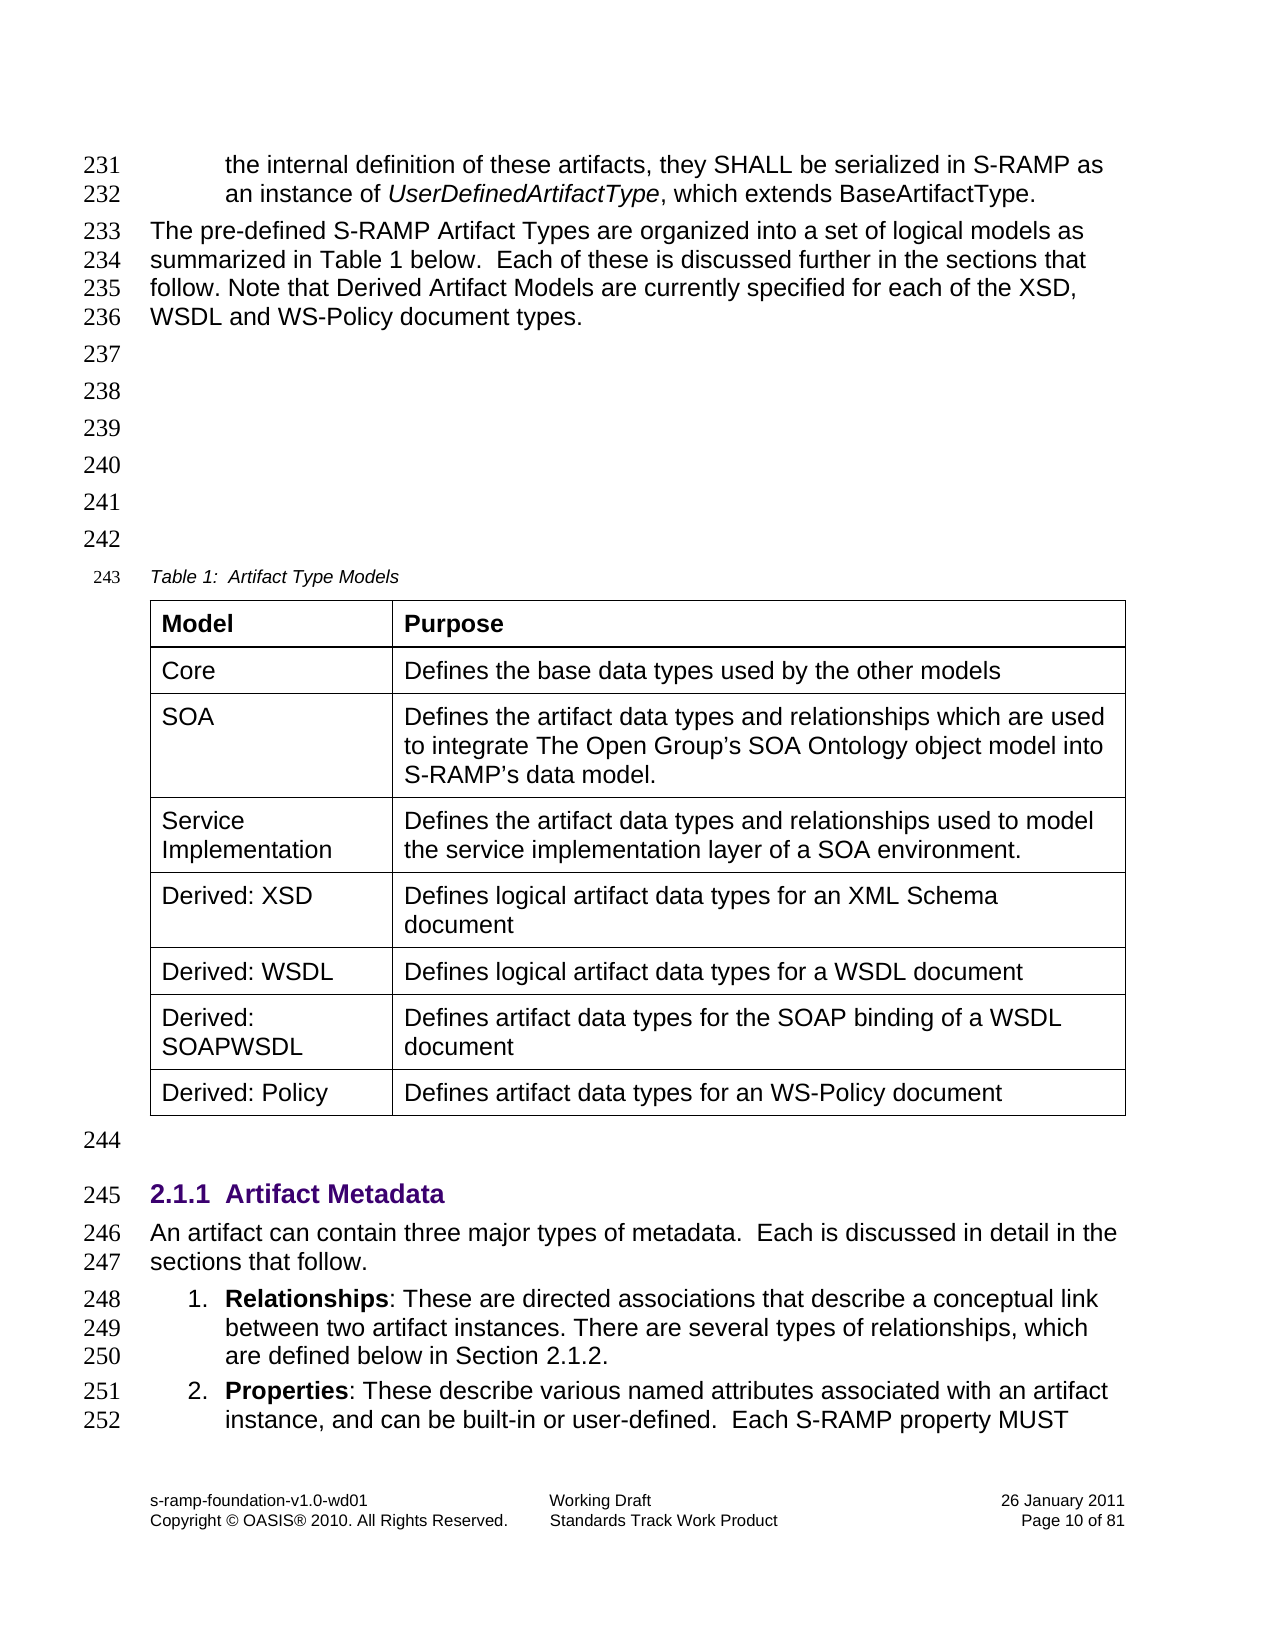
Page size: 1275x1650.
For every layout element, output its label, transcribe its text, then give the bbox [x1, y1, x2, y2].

table_cell Defines logical artifact data types for a WSDL document [393, 948, 1125, 994]
table_cell Derived: WSDL [151, 948, 392, 994]
table_header Model [151, 601, 392, 646]
list Relationships: These are directed associations that describe a conceptual link between two artifact instances. There are several types of relationships, which are defined below in Section 2.1.2. [187, 1284, 1125, 1370]
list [187, 150, 1125, 207]
table_header Purpose [393, 601, 1125, 646]
table_cell SOA [151, 694, 392, 797]
subtitle Artifact Metadata [150, 1178, 1125, 1210]
table_cell Defines artifact data types for the SOAP binding of a WSDL document [393, 995, 1125, 1069]
table_cell Defines the artifact data types and relationships which are used to integrate The Open Group’s SOA Ontology object model into S-RAMP’s data model. [393, 694, 1125, 797]
table_cell Service Implementation [151, 798, 392, 872]
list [187, 1376, 1125, 1434]
text An artifact can contain three major types of metadata. Each is discussed in detail in the sections that follow. [150, 1218, 1125, 1276]
table_cell Defines the base data types used by the other models [393, 648, 1125, 693]
table_cell Derived: XSD [151, 873, 392, 947]
table_cell Defines the artifact data types and relationships used to model the service implementation layer of a SOA environment. [393, 798, 1125, 872]
table_cell Defines artifact data types for an WS-Policy document [393, 1070, 1125, 1115]
table_cell Derived: Policy [151, 1070, 392, 1115]
table_cell Core [151, 648, 392, 693]
table_cell Derived: SOAPWSDL [151, 995, 392, 1069]
table_cell Defines logical artifact data types for an XML Schema document [393, 873, 1125, 947]
